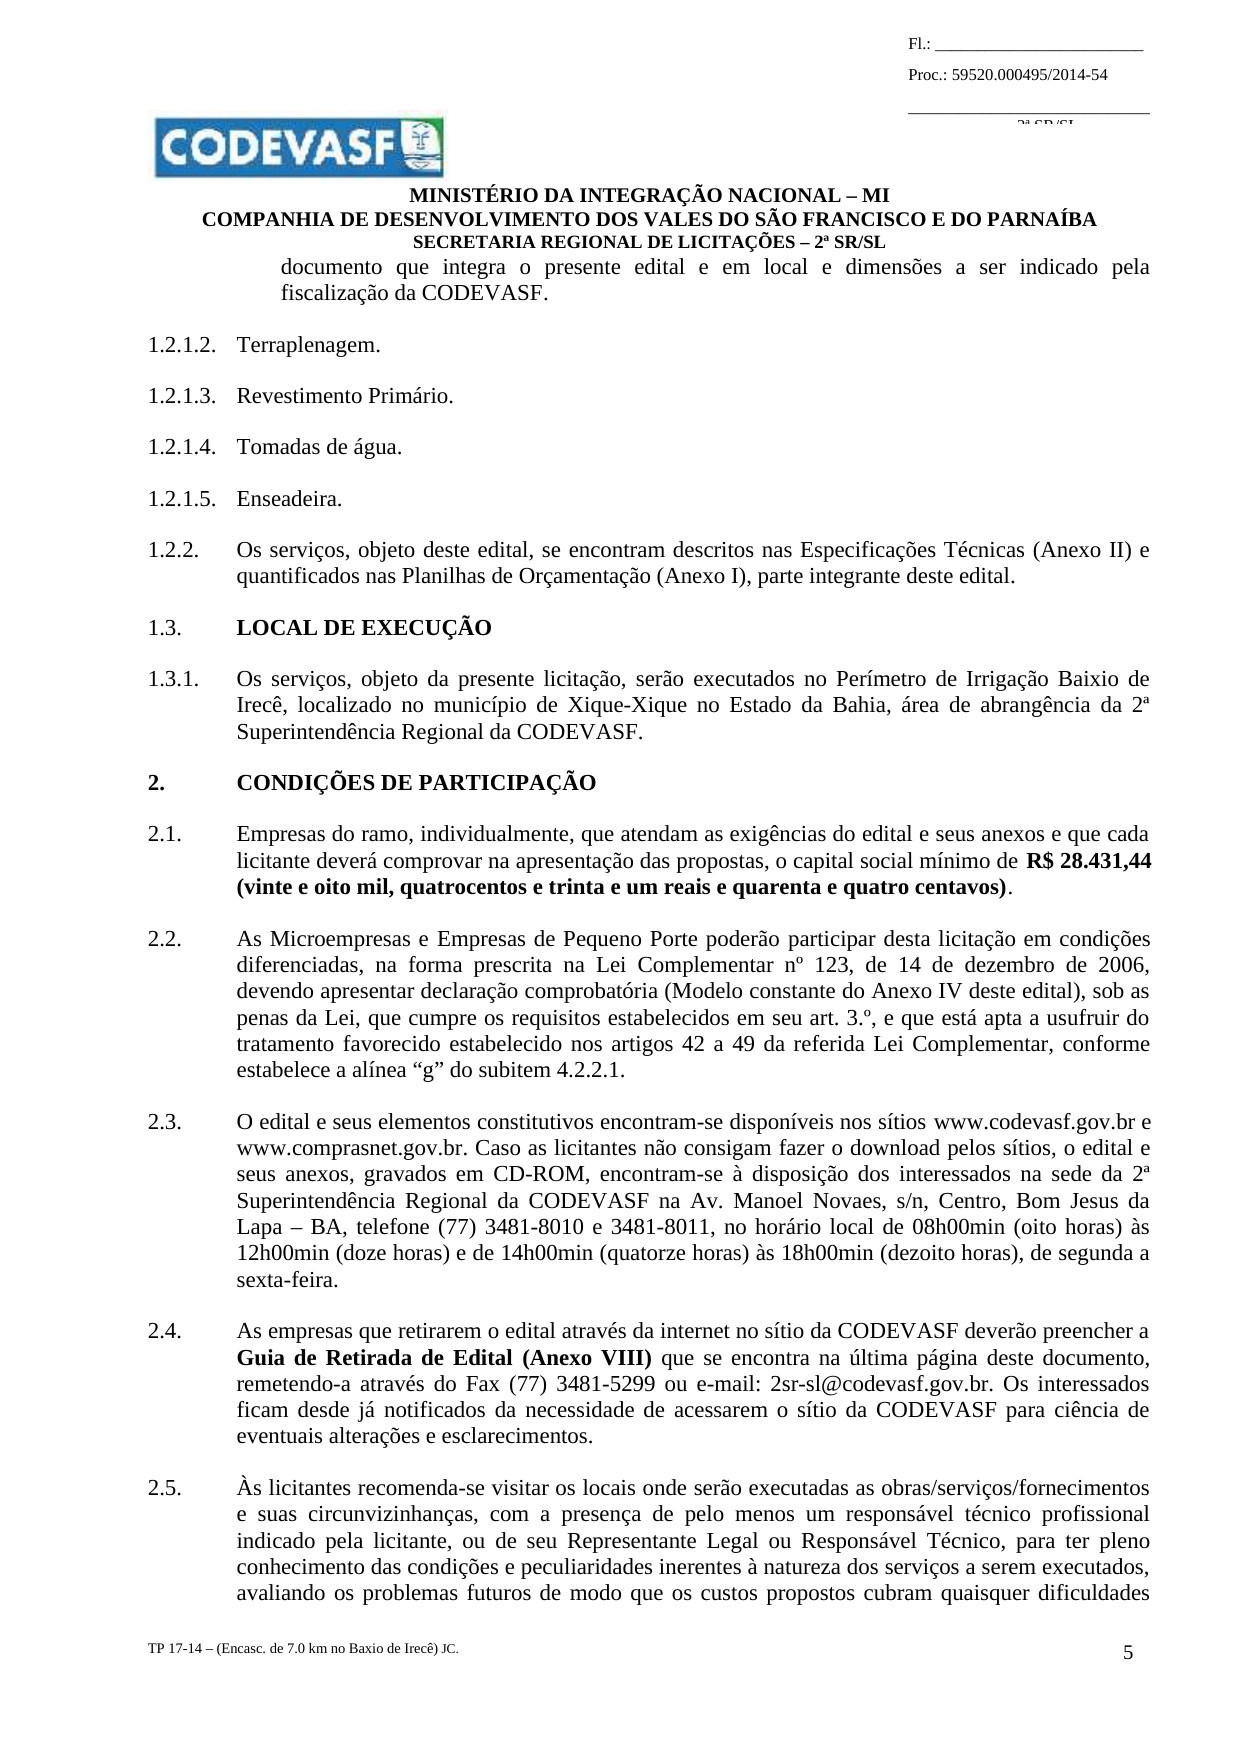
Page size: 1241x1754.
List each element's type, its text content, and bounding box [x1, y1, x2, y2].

list CONDIÇÕES DE PARTICIPAÇÃO [148, 769, 1152, 796]
list Os serviços, objeto da presente licitação, serão executados no Perímetro de Irrigação Baixio de Irecê, localizado no município de Xique-Xique no Estado da Bahia, área de abrangência da 2ª Superintendência Regional da CODEVASF. [148, 665, 1152, 744]
list Terraplenagem. [148, 331, 1152, 357]
list Empresas do ramo, individualmente, que atendam as exigências do edital e seus anexos e que cada licitante deverá comprovar na apresentação das propostas, o capital social mínimo de R$ 28.431,44 (vinte e oito mil, quatrocentos e trinta e um reais e quarenta e quatro centavos). [148, 821, 1152, 899]
list O edital e seus elementos constitutivos encontram-se disponíveis nos sítios www.codevasf.gov.br e www.comprasnet.gov.br. Caso as licitantes não consigam fazer o download pelos sítios, o edital e seus anexos, gravados em CD-ROM, encontram-se à disposição dos interessados na sede da 2ª Superintendência Regional da CODEVASF na Av. Manoel Novaes, s/n, Centro, Bom Jesus da Lapa – BA, telefone (77) 3481-8010 e 3481-8011, no horário local de 08h00min (oito horas) às 12h00min (doze horas) e de 14h00min (quatorze horas) às 18h00min (dezoito horas), de segunda a sexta-feira. [148, 1108, 1152, 1292]
list Enseadeira. [148, 485, 1152, 511]
list Os serviços, objeto deste edital, se encontram descritos nas Especificações Técnicas (Anexo II) e quantificados nas Planilhas de Orçamentação (Anexo I), parte integrante deste edital. [148, 536, 1152, 589]
list Revestimento Primário. [148, 382, 1152, 408]
picture [147, 110, 449, 184]
list LOCAL DE EXECUÇÃO [148, 614, 1152, 640]
list As empresas que retirarem o edital através da internet no sítio da CODEVASF deverão preencher a Guia de Retirada de Edital (Anexo VIII) que se encontra na última página deste documento, remetendo-a através do Fax (77) 3481-5299 ou e-mail: 2sr-sl@codevasf.gov.br. Os interessados ficam desde já notificados da necessidade de acessarem o sítio da CODEVASF para ciência de eventuais alterações e esclarecimentos. [148, 1317, 1152, 1449]
list As Microempresas e Empresas de Pequeno Porte poderão participar desta licitação em condições diferenciadas, na forma prescrita na Lei Complementar nº 123, de 14 de dezembro de 2006, devendo apresentar declaração comprobatória (Modelo constante do Anexo IV deste edital), sob as penas da Lei, que cumpre os requisitos estabelecidos em seu art. 3.º, e que está apta a usufruir do tratamento favorecido estabelecido nos artigos 42 a 49 da referida Lei Complementar, conforme estabelece a alínea “g” do subitem 4.2.2.1. [148, 924, 1152, 1083]
list Tomadas de água. [148, 433, 1152, 460]
